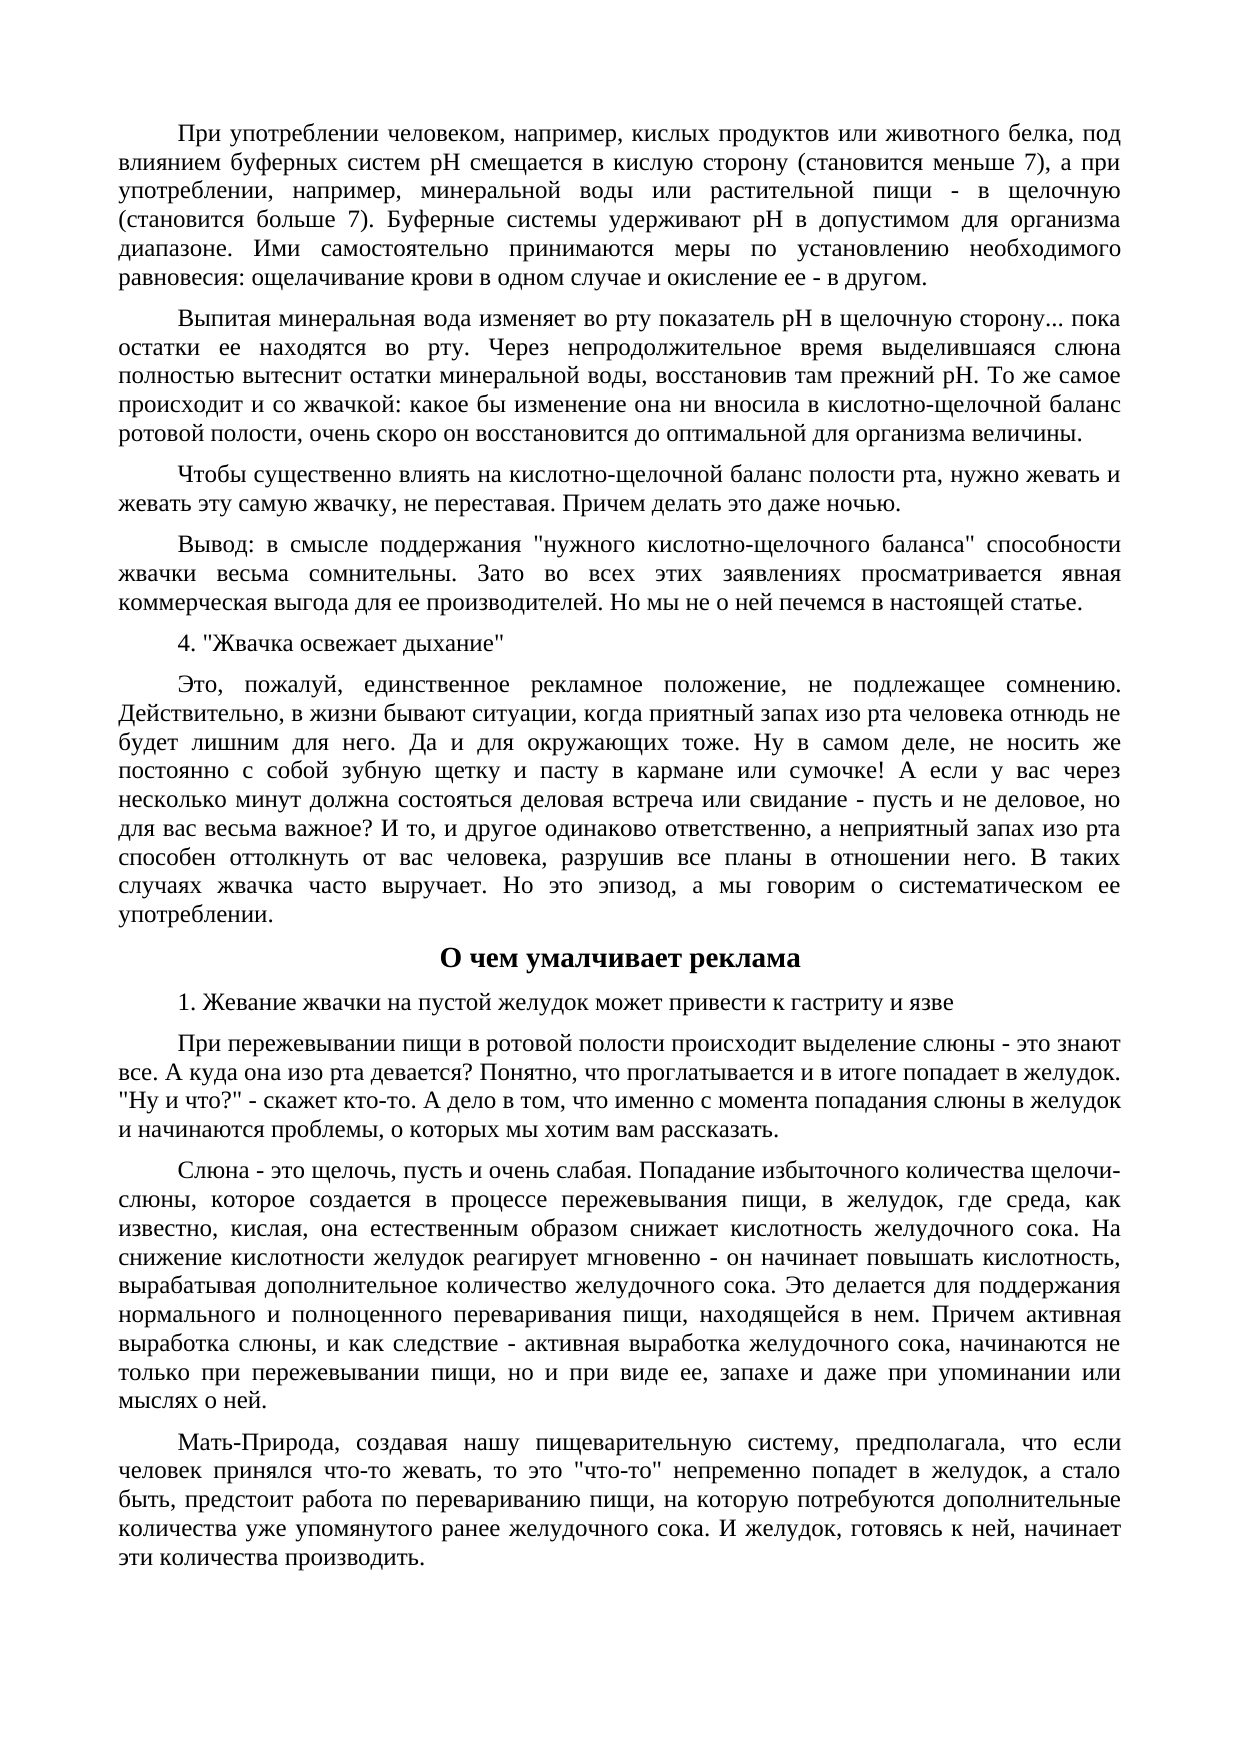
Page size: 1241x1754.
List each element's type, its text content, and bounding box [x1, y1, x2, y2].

text 4. "Жвачка освежает дыхание" [118, 628, 1122, 657]
text При употреблении человеком, например, кислых продуктов или животного белка, под влиянием буферных систем рН смещается в кислую сторону (становится меньше 7), а при употреблении, например, минеральной воды или растительной пищи - в щелочную (становится больше 7). Буферные системы удерживают рН в допустимом для организма диапазоне. Ими самостоятельно принимаются меры по установлению необходимого равновесия: ощелачивание крови в одном случае и окисление ее - в другом. [118, 118, 1122, 291]
text 1. Жевание жвачки на пустой желудок может привести к гастриту и язве [118, 987, 1122, 1015]
text При пережевывании пищи в ротовой полости происходит выделение слюны - это знают все. А куда она изо рта девается? Понятно, что проглатывается и в итоге попадает в желудок. "Ну и что?" - скажет кто-то. А дело в том, что именно с момента попадания слюны в желудок и начинаются проблемы, о которых мы хотим вам рассказать. [118, 1028, 1122, 1143]
text Вывод: в смысле поддержания "нужного кислотно-щелочного баланса" способности жвачки весьма сомнительны. Зато во всех этих заявлениях просматривается явная коммерческая выгода для ее производителей. Но мы не о ней печемся в настоящей статье. [118, 529, 1122, 616]
text О чем умалчивает реклама [118, 941, 1122, 974]
text Слюна - это щелочь, пусть и очень слабая. Попадание избыточного количества щелочи-слюны, которое создается в процессе пережевывания пищи, в желудок, где среда, как известно, кислая, она естественным образом снижает кислотность желудочного сока. На снижение кислотности желудок реагирует мгновенно - он начинает повышать кислотность, вырабатывая дополнительное количество желудочного сока. Это делается для поддержания нормального и полноценного переваривания пищи, находящейся в нем. Причем активная выработка слюны, и как следствие - активная выработка желудочного сока, начинаются не только при пережевывании пищи, но и при виде ее, запахе и даже при упоминании или мыслях о ней. [118, 1155, 1122, 1414]
text Выпитая минеральная вода изменяет во рту показатель рН в щелочную сторону... пока остатки ее находятся во рту. Через непродолжительное время выделившаяся слюна полностью вытеснит остатки минеральной воды, восстановив там прежний рН. То же самое происходит и со жвачкой: какое бы изменение она ни вносила в кислотно-щелочной баланс ротовой полости, очень скоро он восстановится до оптимальной для организма величины. [118, 303, 1122, 447]
text Мать-Природа, создавая нашу пищеварительную систему, предполагала, что если человек принялся что-то жевать, то это "что-то" непременно попадет в желудок, а стало быть, предстоит работа по перевариванию пищи, на которую потребуются дополнительные количества уже упомянутого ранее желудочного сока. И желудок, готовясь к ней, начинает эти количества производить. [118, 1427, 1122, 1570]
text Это, пожалуй, единственное рекламное положение, не подлежащее сомнению. Действительно, в жизни бывают ситуации, когда приятный запах изо рта человека отнюдь не будет лишним для него. Да и для окружающих тоже. Ну в самом деле, не носить же постоянно с собой зубную щетку и пасту в кармане или сумочке! А если у вас через несколько минут должна состояться деловая встреча или свидание - пусть и не деловое, но для вас весьма важное? И то, и другое одинаково ответственно, а неприятный запах изо рта способен оттолкнуть от вас человека, разрушив все планы в отношении него. В таких случаях жвачка часто выручает. Но это эпизод, а мы говорим о систематическом ее употреблении. [118, 669, 1122, 928]
text Чтобы существенно влиять на кислотно-щелочной баланс полости рта, нужно жевать и жевать эту самую жвачку, не переставая. Причем делать это даже ночью. [118, 459, 1122, 517]
